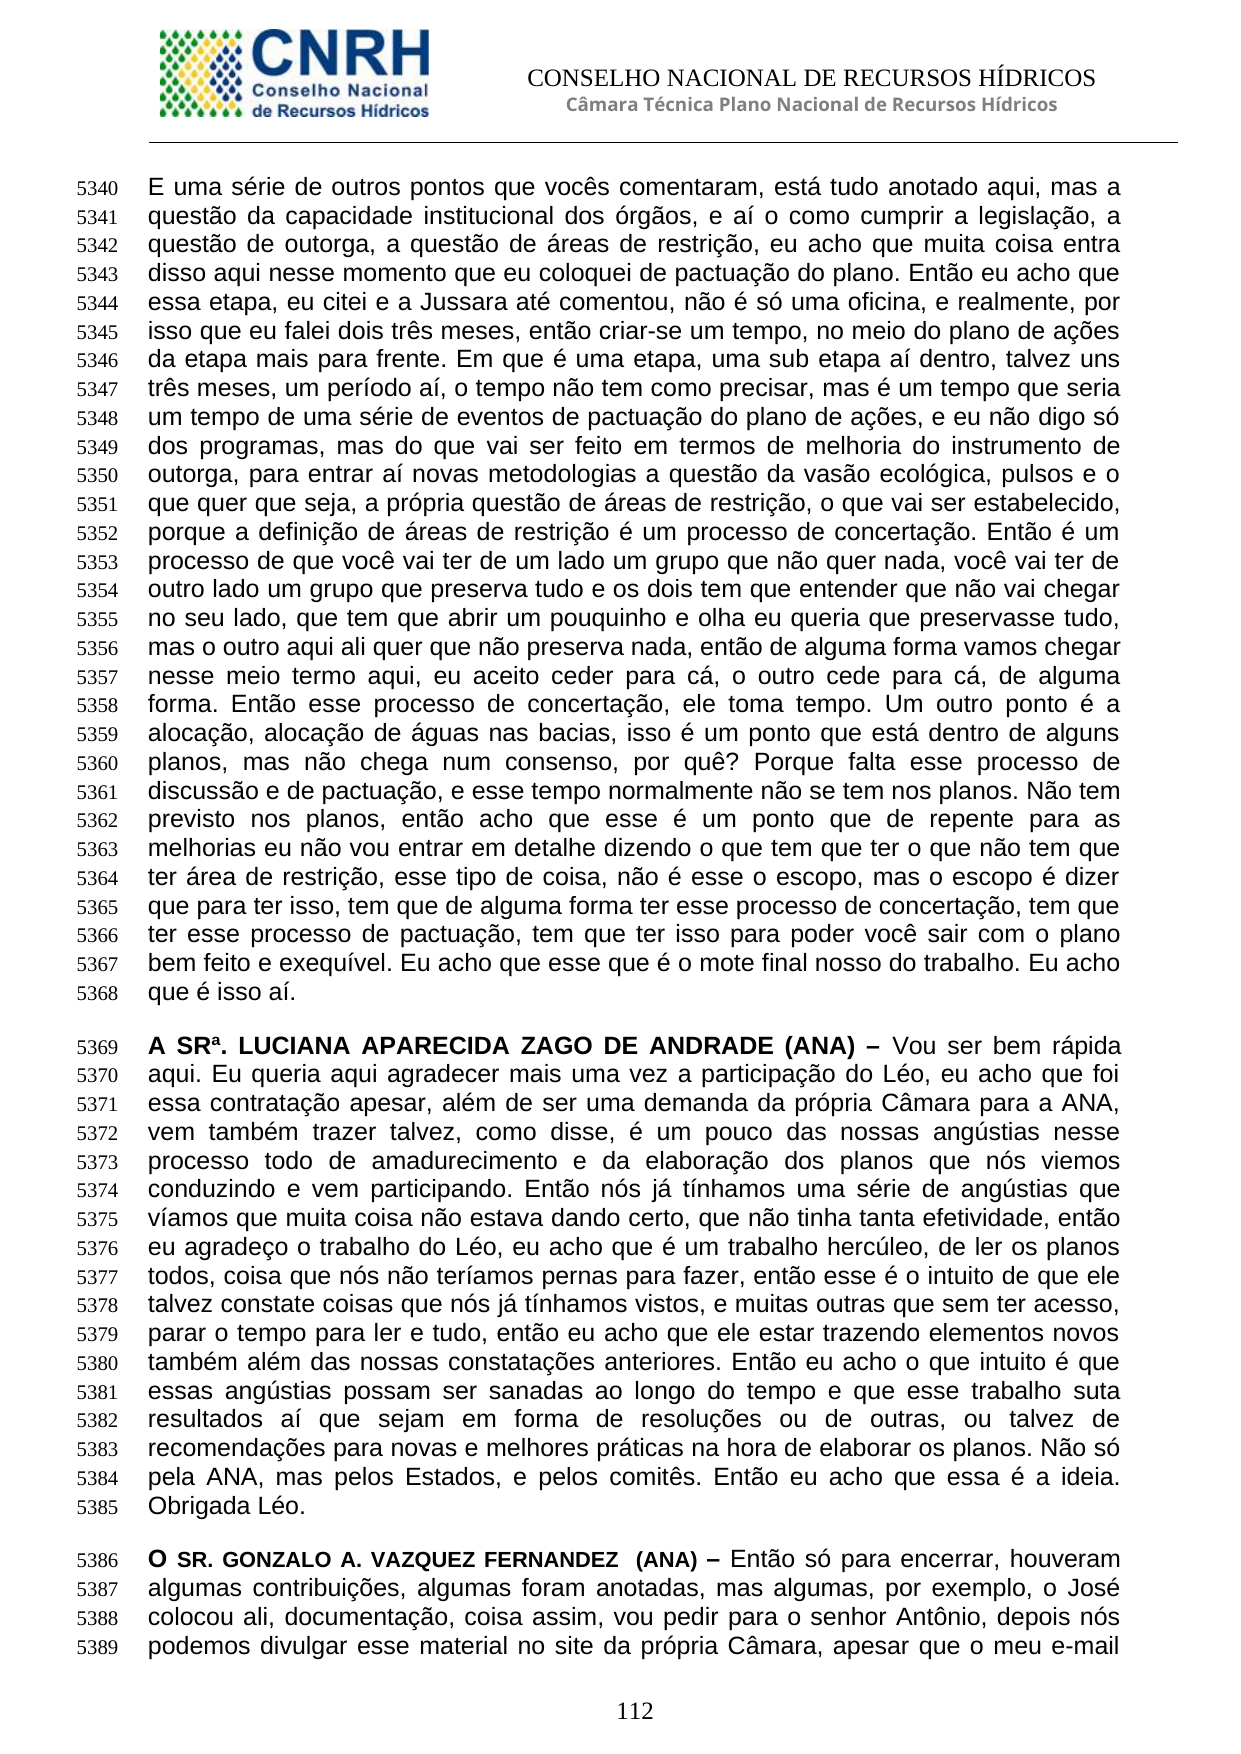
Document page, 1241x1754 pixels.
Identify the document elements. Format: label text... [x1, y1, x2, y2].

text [148, 172, 1122, 1006]
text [148, 1544, 1122, 1659]
picture [159, 29, 429, 117]
text A SRª. LUCIANA APARECIDA ZAGO DE ANDRADE (ANA) – Vou ser bem rápida aqui. Eu queria aqui agradecer mais uma vez a participação do Léo, eu acho que foi essa contratação apesar, além de ser uma demanda da própria Câmara para a ANA, vem também trazer talvez, como disse, é um pouco das nossas angústias nesse processo todo de amadurecimento e da elaboração dos planos que nós viemos conduzindo e vem participando. Então nós já tínhamos uma série de angústias que víamos que muita coisa não estava dando certo, que não tinha tanta efetividade, então eu agradeço o trabalho do Léo, eu acho que é um trabalho hercúleo, de ler os planos todos, coisa que nós não teríamos pernas para fazer, então esse é o intuito de que ele talvez constate coisas que nós já tínhamos vistos, e muitas outras que sem ter acesso, parar o tempo para ler e tudo, então eu acho que ele estar trazendo elementos novos também além das nossas constatações anteriores. Então eu acho o que intuito é que essas angústias possam ser sanadas ao longo do tempo e que esse trabalho suta resultados aí que sejam em forma de resoluções ou de outras, ou talvez de recomendações para novas e melhores práticas na hora de elaborar os planos. Não só pela ANA, mas pelos Estados, e pelos comitês. Então eu acho que essa é a ideia. Obrigada Léo. [148, 1031, 1122, 1519]
